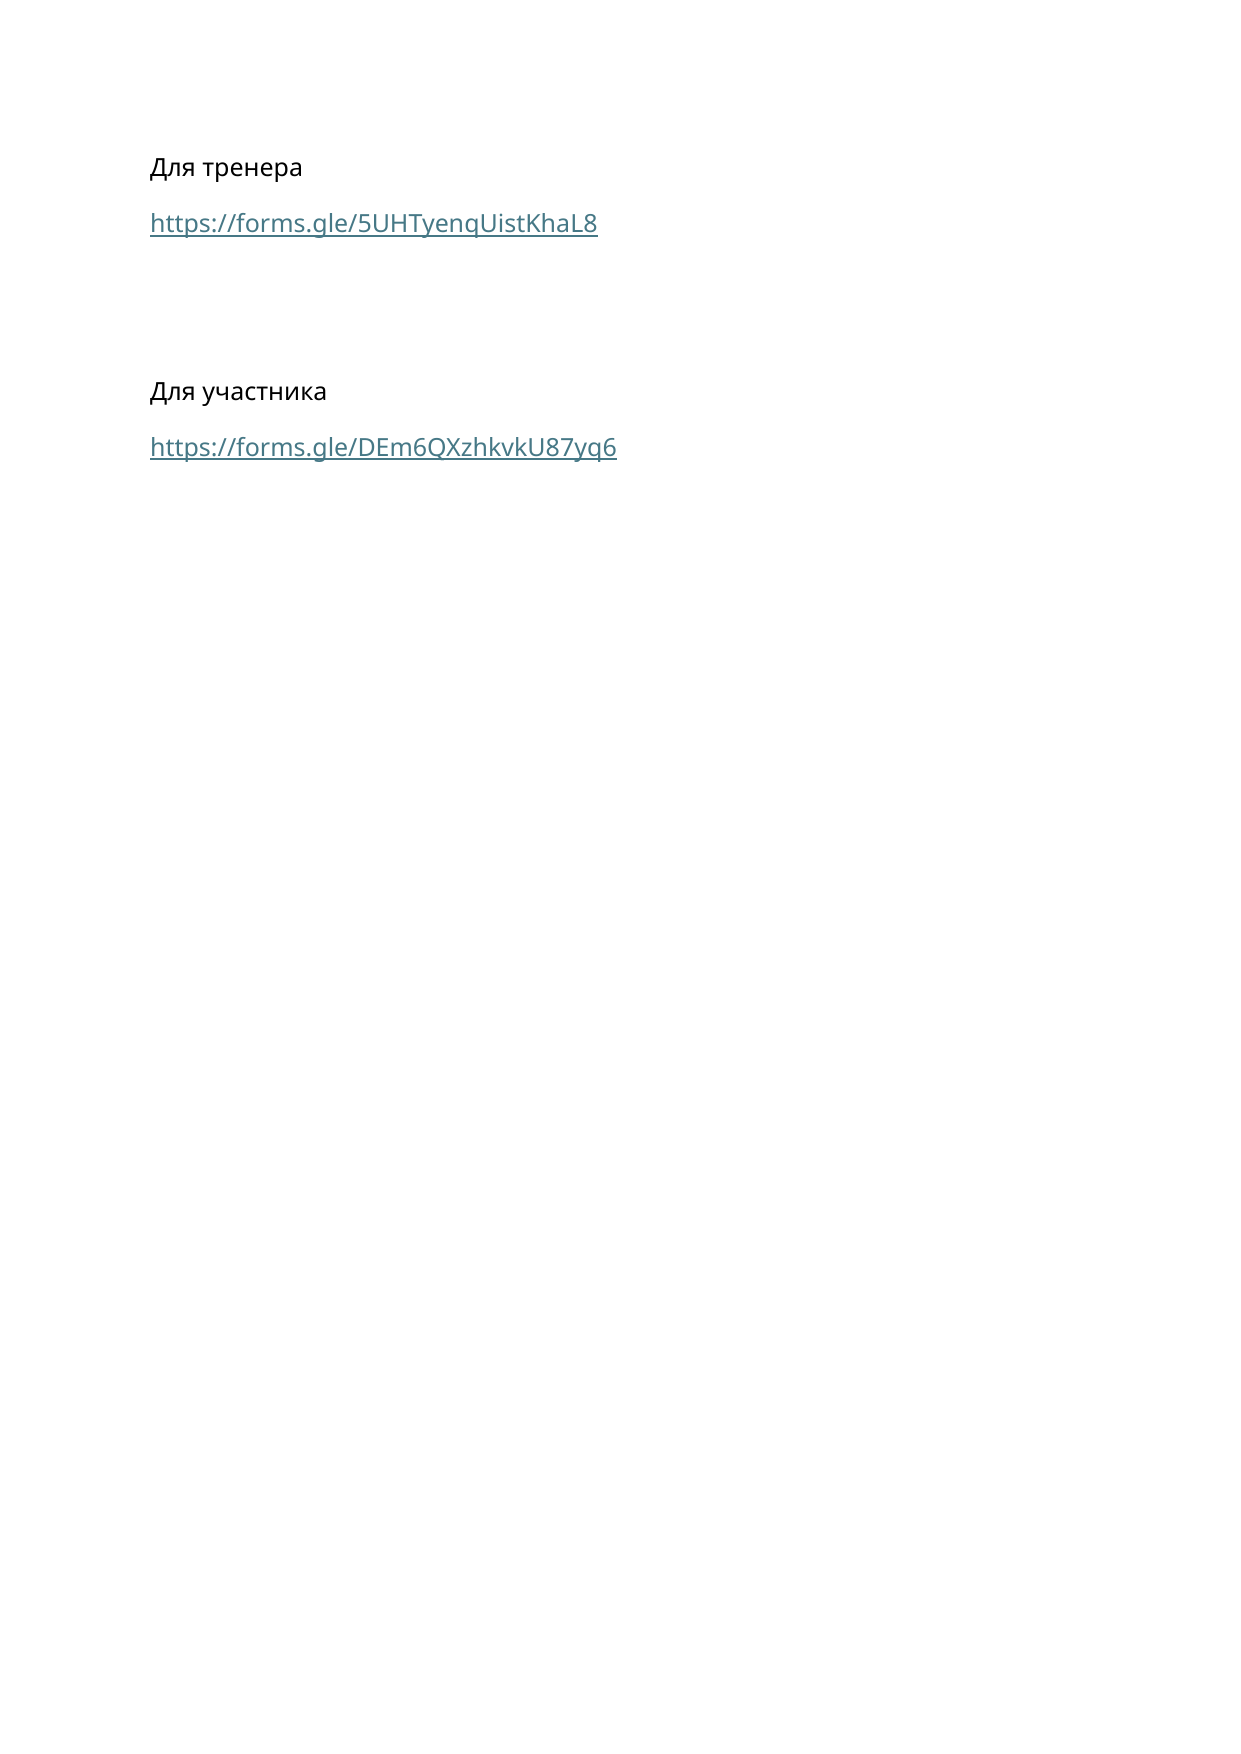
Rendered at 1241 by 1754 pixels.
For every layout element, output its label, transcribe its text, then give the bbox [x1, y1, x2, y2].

text https://forms.gle/DEm6QXzhkvkU87yq6 [150, 429, 1090, 463]
text https://forms.gle/5UHTyenqUistKhaL8 [150, 206, 1090, 240]
text Для тренера [150, 150, 1090, 184]
text Для участника [150, 373, 1090, 407]
